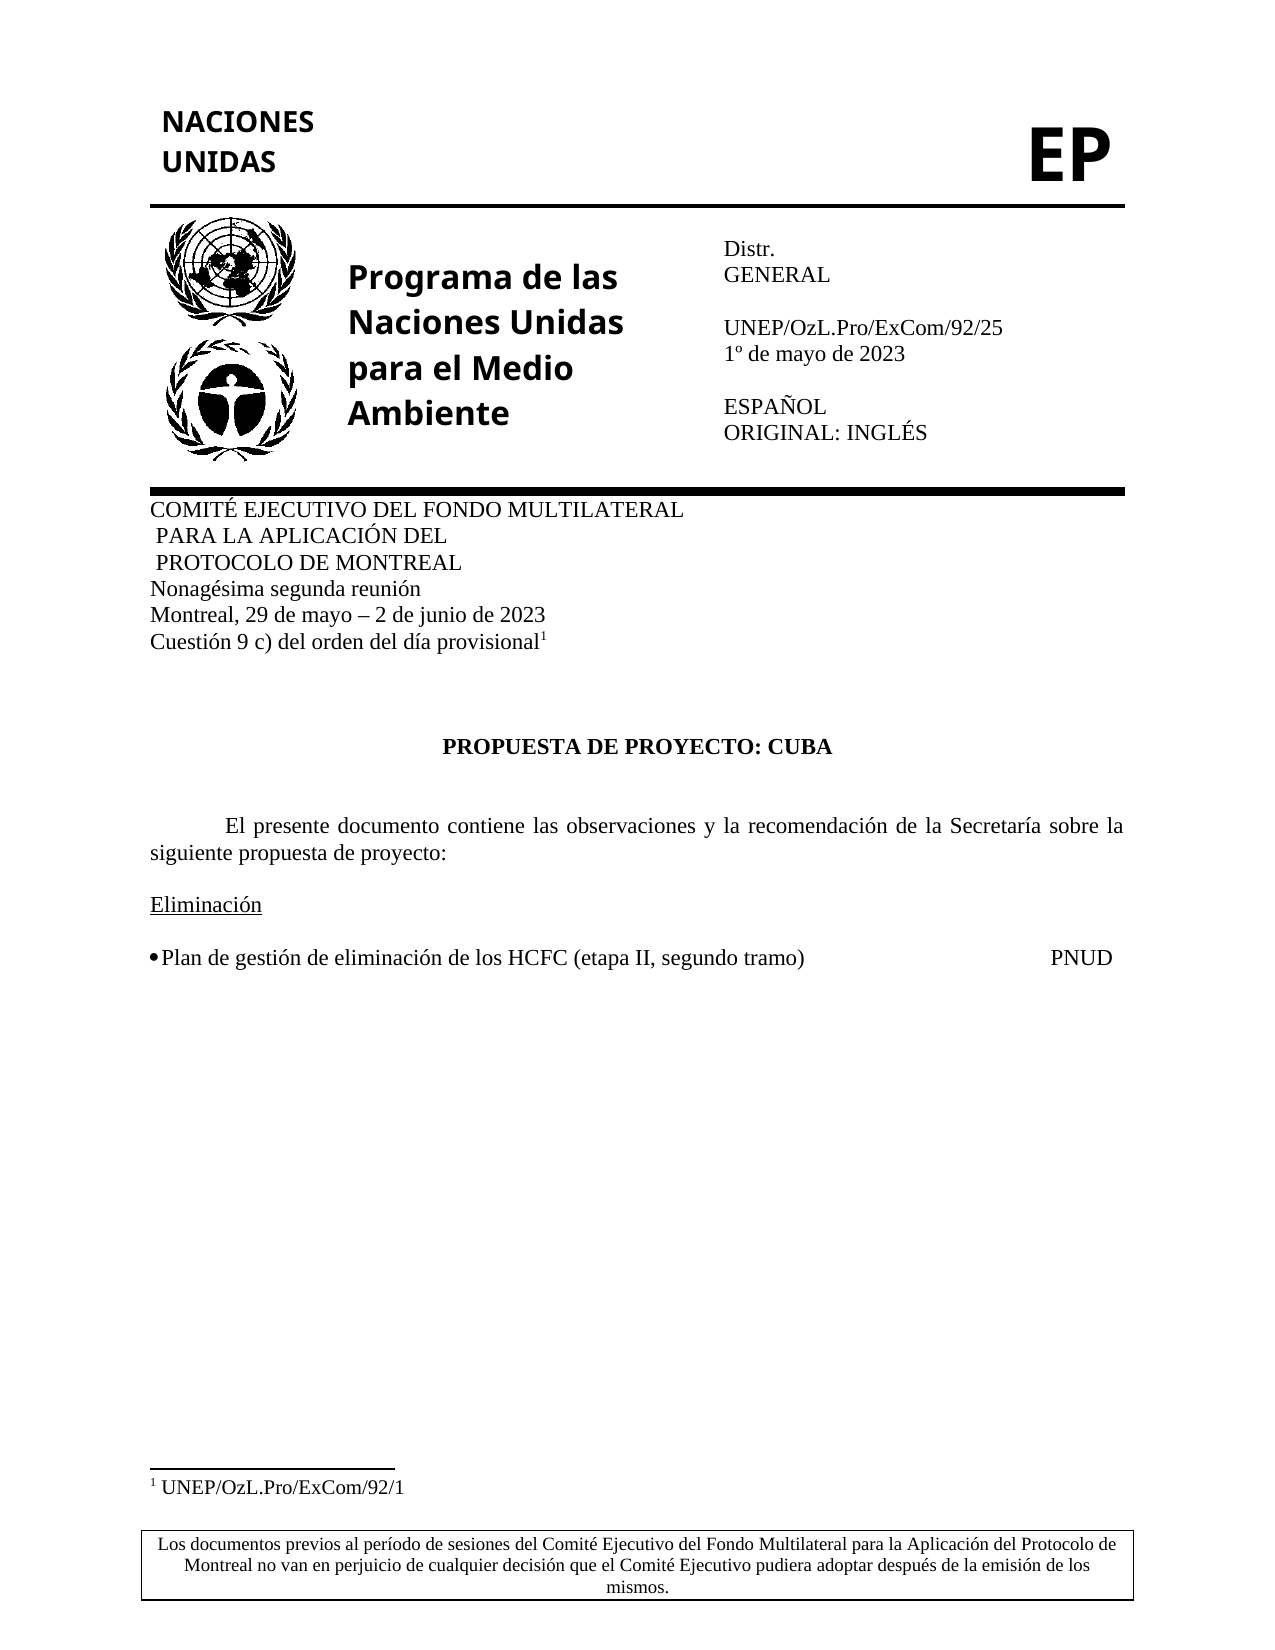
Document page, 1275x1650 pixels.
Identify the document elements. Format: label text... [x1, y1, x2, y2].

text El presente documento contiene las observaciones y la recomendación de la Secretaría sobre la siguiente propuesta de proyecto: [150, 812, 1125, 865]
text PROPUESTA DE PROYECTO: CUBA [150, 733, 1125, 759]
table_header EP [713, 101, 1125, 203]
table_header Plan de gestión de eliminación de los HCFC (etapa II, segundo tramo) [150, 944, 873, 970]
table_header PNUD [873, 944, 1124, 970]
picture [161, 333, 300, 466]
table_cell Distr. GENERAL UNEP/OzL.Pro/ExCom/92/25 1º de mayo de 2023 ESPAÑOL ORIGINAL: INGLÉS [713, 208, 1125, 487]
text Eliminación [150, 891, 1125, 918]
table_header NACIONES UNIDAS [150, 101, 712, 203]
table_cell [150, 208, 336, 487]
text Montreal, 29 de mayo – 2 de junio de 2023 [150, 601, 1125, 628]
text Cuestión 9 c) del orden del día provisional [150, 628, 1125, 654]
picture [160, 213, 296, 328]
text COMITÉ EJECUTIVO DEL FONDO MULTILATERAL PARA LA APLICACIÓN DEL PROTOCOLO DE MONTREAL Nonagésima segunda reunión [150, 496, 1125, 601]
table_cell Programa de las Naciones Unidas para el Medio Ambiente [336, 208, 712, 487]
